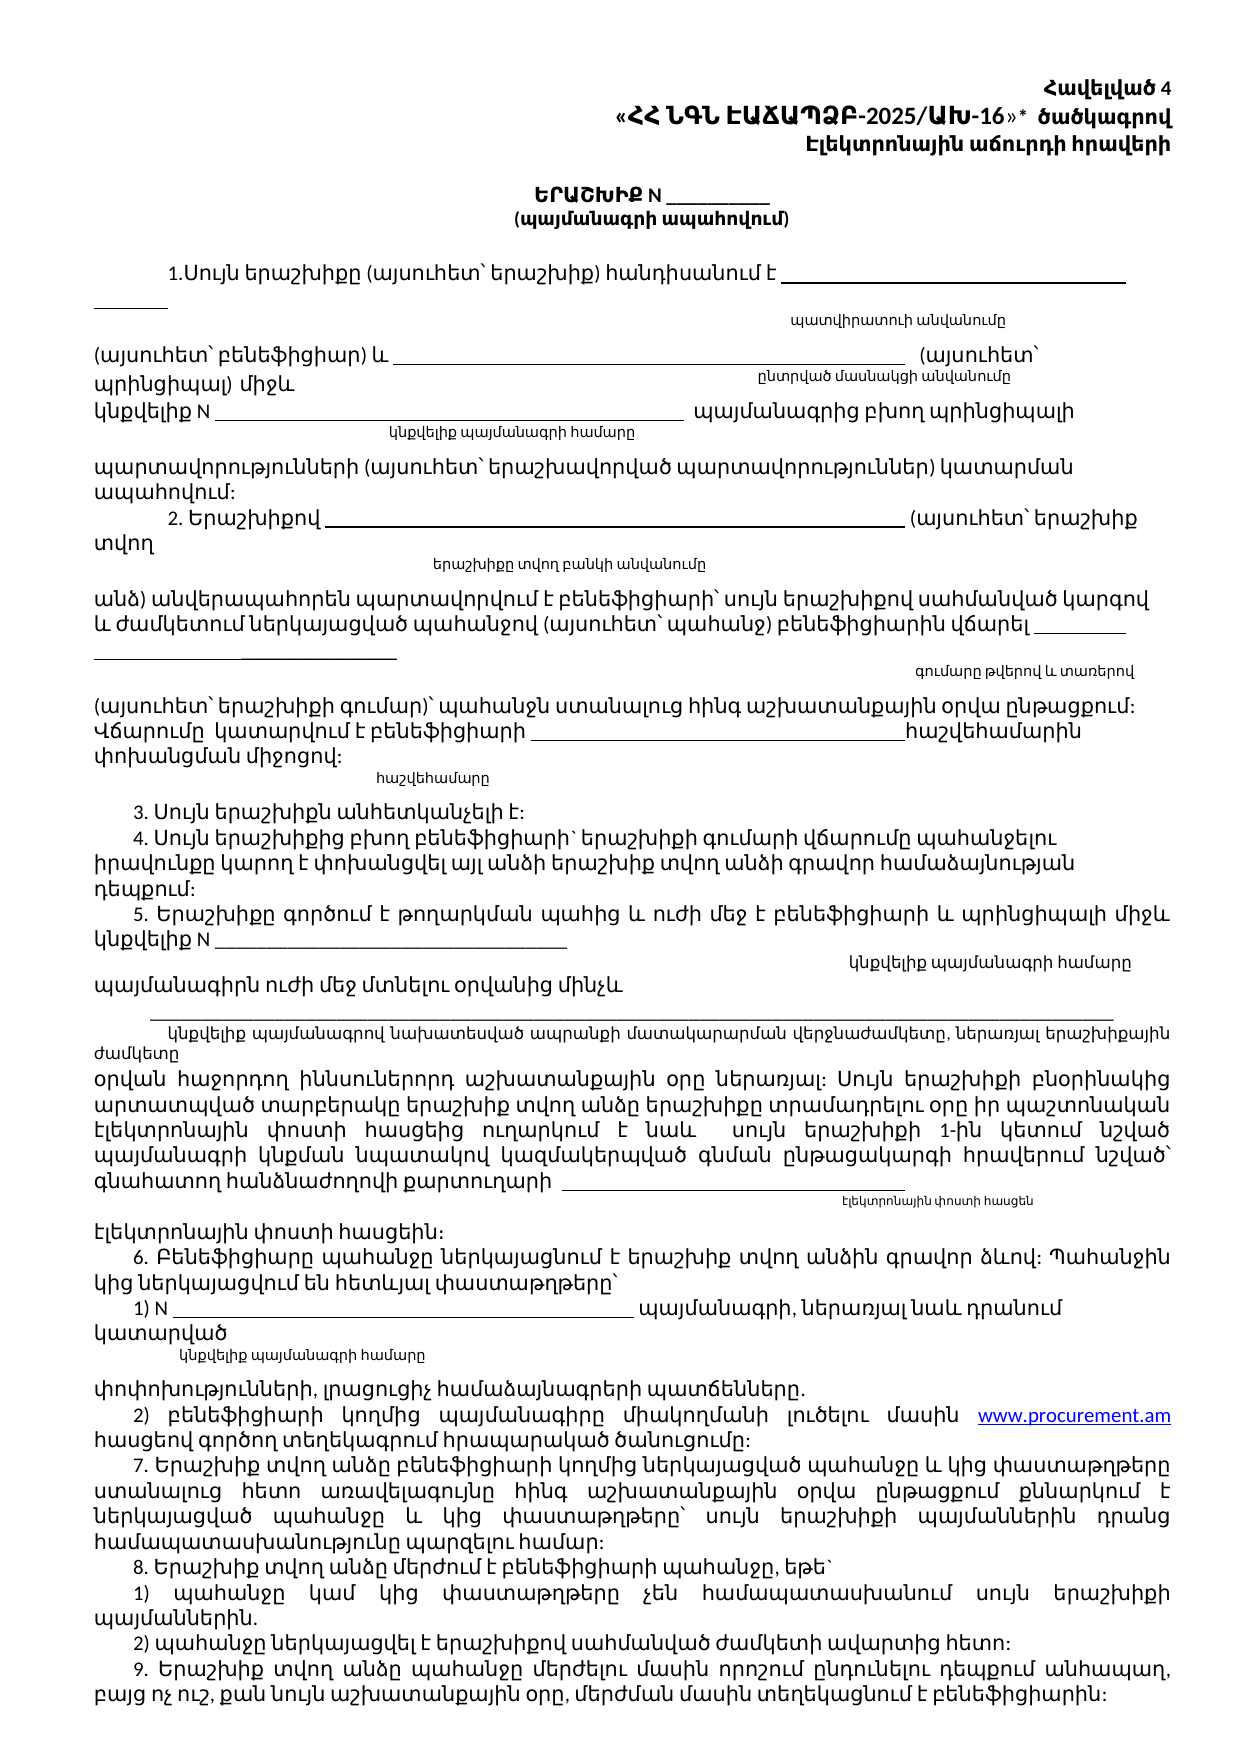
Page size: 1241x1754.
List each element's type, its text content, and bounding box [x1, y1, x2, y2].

list կնքվելիք պայմանագրով նախատեսված ապրանքի մատակարարման վերջնաժամկետը, ներառյալ երաշխիքային ժամկետը [94, 1023, 1171, 1064]
text կնքվելիք N պայմանագրից բխող պրինցիպալի [94, 398, 1171, 423]
text էլեկտրոնային փոստի հասցեին։ [94, 1219, 1171, 1244]
text «ՀՀ ՆԳՆ ԷԱՃԱՊՁԲ-2025/ԱԽ-16»* ծածկագրով [94, 100, 1171, 131]
text Էլեկտրոնային աճուրդի հրավերի [94, 131, 1171, 156]
text 5. Երաշխիքը գործում է թողարկման պահից և ուժի մեջ է բենեֆիցիարի և պրինցիպալի միջև կնքվելիք N __________________________________ [94, 901, 1171, 952]
text կնքվելիք պայմանագրի համարը [94, 423, 1171, 454]
text (պայմանագրի ապահովում) [94, 207, 1171, 230]
list _____________________________________________________________________________________________ [94, 998, 1171, 1023]
text 3. Սույն երաշխիքն անհետկանչելի է: [94, 799, 1171, 825]
text 9. Երաշխիք տվող անձը պահանջը մերժելու մասին որոշում ընդունելու դեպքում անհապաղ, բայց ոչ ուշ, քան նույն աշխատանքային օրը, մերժման մասին տեղեկացնում է բենեֆիցիարին: [94, 1656, 1171, 1707]
text 6. Բենեֆիցիարը պահանջը ներկայացնում է երաշխիք տվող անձին գրավոր ձևով: Պահանջին կից ներկայացվում են հետևյալ փաստաթղթերը՝ [94, 1244, 1171, 1295]
text 1.Սույն երաշխիքը (այսուհետ՝ երաշխիք) հանդիսանում է [94, 261, 1171, 311]
text պատվիրատուի անվանումը [684, 311, 1171, 342]
text (այսուհետ՝ բենեֆիցիար) և (այսուհետ՝ պրինցիպալ) միջև ընտրված մասնակցի անվանումը [94, 342, 1171, 398]
text էլեկտրոնային փոստի հասցեն [94, 1193, 1171, 1219]
text 8. Երաշխիք տվող անձը մերժում է բենեֆիցիարի պահանջը, եթե` [94, 1554, 1171, 1580]
text գումարը թվերով և տառերով [831, 662, 1171, 693]
text 2) բենեֆիցիարի կողմից պայմանագիրը միակողմանի լուծելու մասին www.procurement.am հասցեով գործող տեղեկագրում հրապարակած ծանուցումը: [94, 1402, 1171, 1453]
text Հավելված 4 [94, 75, 1171, 100]
text պարտավորությունների (այսուհետ՝ երաշխավորված պարտավորություններ) կատարման ապահովում: [94, 454, 1171, 505]
text երաշխիքը տվող բանկի անվանումը [94, 556, 1171, 586]
text հաշվեհամարը [94, 769, 1171, 799]
text անձ) անվերապահորեն պարտավորվում է բենեֆիցիարի՝ սույն երաշխիքով սահմանված կարգով և ժամկետում ներկայացված պահանջով (այսուհետ՝ պահանջ) բենեֆիցիարին վճարել _______________ [94, 586, 1171, 662]
text կնքվելիք պայմանագրի համարը [610, 952, 1171, 972]
list պայմանագիրն ուժի մեջ մտնելու օրվանից մինչև [94, 972, 1171, 998]
text 2. Երաշխիքով (այսուհետ՝ երաշխիք տվող [94, 505, 1171, 556]
text օրվան հաջորդող իննսուներորդ աշխատանքային օրը ներառյալ: Սույն երաշխիքի բնօրինակից արտատպված տարբերակը երաշխիք տվող անձը երաշխիքը տրամադրելու օրը իր պաշտոնական էլեկտրոնային փոստի հասցեից ուղարկում է նաև սույն երաշխիքի 1-ին կետում նշված պայմանագրի կնքման նպատակով կազմակերպված գնման ընթացակարգի հրավերում նշված՝ գնահատող հանձնաժողովի քարտուղարի [94, 1066, 1171, 1193]
text 7. Երաշխիք տվող անձը բենեֆիցիարի կողմից ներկայացված պահանջը և կից փաստաթղթերը ստանալուց հետո առավելագույնը հինգ աշխատանքային օրվա ընթացքում քննարկում է ներկայացված պահանջը և կից փաստաթղթերը՝ սույն երաշխիքի պայմաններին դրանց համապատասխանությունը պարզելու համար: [94, 1453, 1171, 1554]
text 1) պահանջը կամ կից փաստաթղթերը չեն համապատասխանում սույն երաշխիքի պայմաններին. [94, 1580, 1171, 1631]
text կնքվելիք պայմանագրի համարը [94, 1346, 1171, 1376]
text փոփոխությունների, լրացուցիչ համաձայնագրերի պատճենները. [94, 1376, 1171, 1402]
text 2) պահանջը ներկայացվել է երաշխիքով սահմանված ժամկետի ավարտից հետո: [94, 1631, 1171, 1656]
text 4. Սույն երաշխիքից բխող բենեֆիցիարի` երաշխիքի գումարի վճարումը պահանջելու իրավունքը կարող է փոխանցվել այլ անձի երաշխիք տվող անձի գրավոր համաձայնության դեպքում: [94, 825, 1171, 901]
text 1) N պայմանագրի, ներառյալ նաև դրանում կատարված [94, 1295, 1171, 1346]
text (այսուհետ՝ երաշխիքի գումար)՝ պահանջն ստանալուց հինգ աշխատանքային օրվա ընթացքում: Վճարումը կատարվում է բենեֆիցիարի հաշվեհամարին փոխանցման միջոցով: [94, 693, 1171, 769]
text ԵՐԱՇԽԻՔ N __________ [94, 182, 1171, 207]
